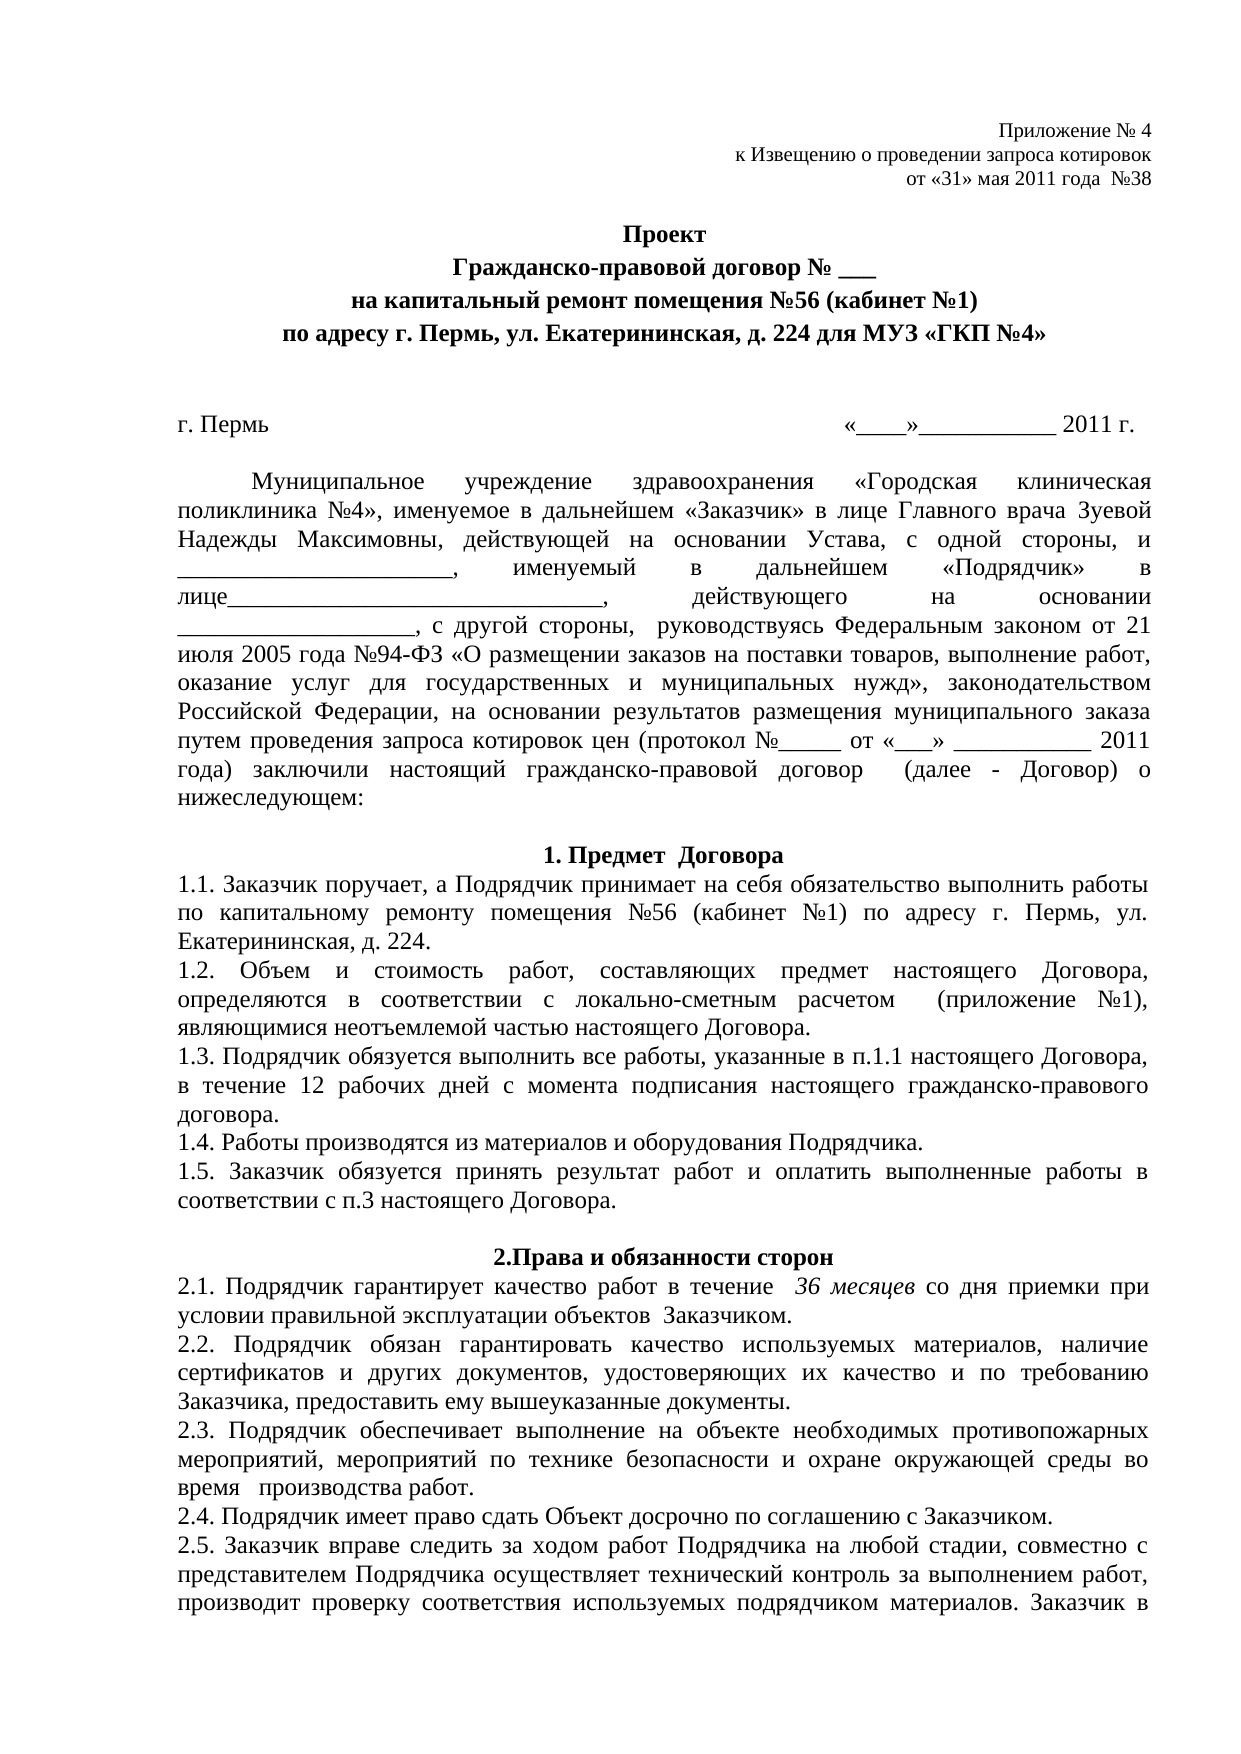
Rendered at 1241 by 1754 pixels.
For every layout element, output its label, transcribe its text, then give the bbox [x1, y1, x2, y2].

text 1.5. Заказчик обязуется принять результат работ и оплатить выполненные работы в соответствии с п.3 настоящего Договора. [177, 1156, 1149, 1214]
text 2.2. Подрядчик обязан гарантировать качество используемых материалов, наличие сертификатов и других документов, удостоверяющих их качество и по требованию Заказчика, предоставить ему вышеуказанные документы. [177, 1329, 1149, 1415]
text к Извещению о проведении запроса котировок [177, 142, 1152, 166]
text от «31» мая 2011 года №38 [177, 166, 1152, 190]
title Гражданско-правовой договор № ___ [177, 252, 1152, 281]
text 2.3. Подрядчик обеспечивает выполнение на объекте необходимых противопожарных мероприятий, мероприятий по технике безопасности и охране окружающей среды во время производства работ. [177, 1415, 1149, 1501]
text Муниципальное учреждение здравоохранения «Городская клиническая поликлиника №4», именуемое в дальнейшем «Заказчик» в лице Главного врача Зуевой Надежды Максимовны, действующей на основании Устава, с одной стороны, и ______________________, именуемый в дальнейшем «Подрядчик» в лице______________________________, действующего на основании ___________________, с другой стороны, руководствуясь Федеральным законом от 21 июля 2005 года №94-ФЗ «О размещении заказов на поставки товаров, выполнение работ, оказание услуг для государственных и муниципальных нужд», законодательством Российской Федерации, на основании результатов размещения муниципального заказа путем проведения запроса котировок цен (протокол №_____ от «___» ___________ 2011 года) заключили настоящий гражданско-правовой договор (далее - Договор) о нижеследующем: [177, 466, 1152, 811]
title Проект [177, 219, 1152, 248]
text на капитальный ремонт помещения №56 (кабинет №1) [177, 285, 1152, 314]
text 2.Права и обязанности сторон [177, 1242, 1149, 1271]
text 1.1. Заказчик поручает, а Подрядчик принимает на себя обязательство выполнить работы по капитальному ремонту помещения №56 (кабинет №1) по адресу г. Пермь, ул. Екатерининская, д. 224. [177, 869, 1149, 955]
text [177, 1530, 1149, 1616]
text 1.3. Подрядчик обязуется выполнить все работы, указанные в п.1.1 настоящего Договора, в течение 12 рабочих дней с момента подписания настоящего гражданско-правового договора. [177, 1041, 1149, 1127]
text 1.4. Работы производятся из материалов и оборудования Подрядчика. [177, 1127, 1149, 1156]
text 1. Предмет Договора [177, 840, 1149, 869]
text 2.4. Подрядчик имеет право сдать Объект досрочно по соглашению с Заказчиком. [177, 1501, 1149, 1530]
text 2.1. Подрядчик гарантирует качество работ в течение 36 месяцев со дня приемки при условии правильной эксплуатации объектов Заказчиком. [177, 1271, 1149, 1329]
text г. Пермь «____»___________ . [177, 409, 1152, 437]
text Приложение № 4 [177, 118, 1152, 142]
text по адресу г. Пермь, ул. Екатерининская, д. 224 для МУЗ «ГКП №4» [177, 318, 1152, 347]
text 1.2. Объем и стоимость работ, составляющих предмет настоящего Договора, определяются в соответствии с локально-сметным расчетом (приложение №1), являющимися неотъемлемой частью настоящего Договора. [177, 955, 1149, 1041]
